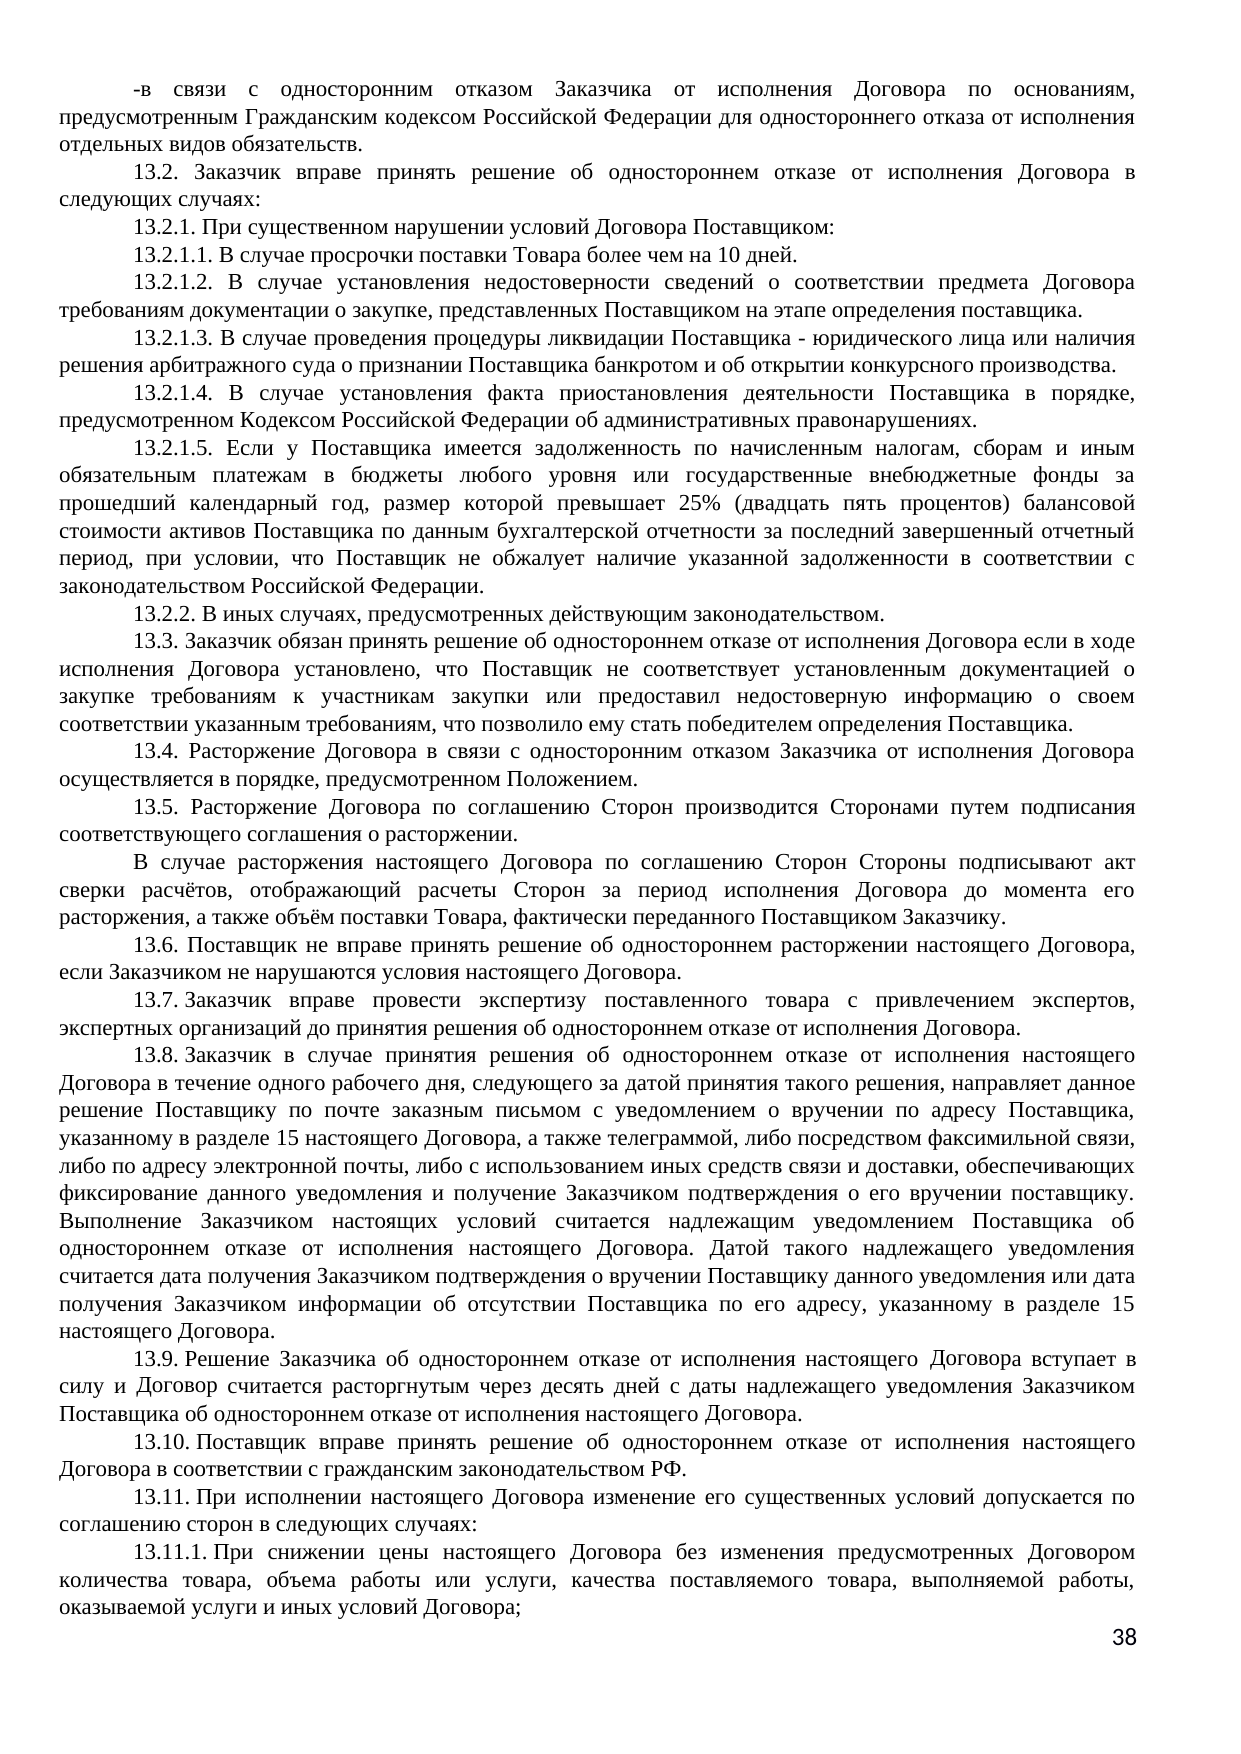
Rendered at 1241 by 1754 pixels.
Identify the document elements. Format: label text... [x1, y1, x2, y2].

text 13.3. Заказчик обязан принять решение об одностороннем отказе от исполнения Договора если в ходе исполнения Договора установлено, что Поставщик не соответствует установленным документацией о закупке требованиям к участникам закупки или предоставил недостоверную информацию о своем соответствии указанным требованиям, что позволило ему стать победителем определения Поставщика. [59, 626, 1137, 736]
text 13.2.2. В иных случаях, предусмотренных действующим законодательством. [59, 598, 1137, 626]
text 13.2.1. При существенном нарушении условий Договора Поставщиком: [59, 212, 1137, 239]
text 13.2.1.4. В случае установления факта приостановления деятельности Поставщика в порядке, предусмотренном Кодексом Российской Федерации об административных правонарушениях. [59, 377, 1137, 433]
text 13.2.1.2. В случае установления недостоверности сведений о соответствии предмета Договора требованиям документации о закупке, представленных Поставщиком на этапе определения поставщика. [59, 267, 1137, 322]
text 13.7. Заказчик вправе провести экспертизу поставленного товара с привлечением экспертов, экспертных организаций до принятия решения об одностороннем отказе от исполнения Договора. [59, 985, 1137, 1040]
text 13.5. Расторжение Договора по соглашению Сторон производится Сторонами путем подписания соответствующего соглашения о расторжении. [59, 792, 1137, 847]
text 13.11.1. При снижении цены настоящего Договора без изменения предусмотренных Договором количества товара, объема работы или услуги, качества поставляемого товара, выполняемой работы, оказываемой услуги и иных условий Договора; [59, 1537, 1137, 1620]
text 13.9. Решение Заказчика об одностороннем отказе от исполнения настоящего Договора вступает в силу и Договор считается расторгнутым через десять дней с даты надлежащего уведомления Заказчиком Поставщика об одностороннем отказе от исполнения настоящего Договора. [59, 1344, 1137, 1426]
text 13.11. При исполнении настоящего Договора изменение его существенных условий допускается по соглашению сторон в следующих случаях: [59, 1482, 1137, 1537]
text 13.6. Поставщик не вправе принять решение об одностороннем расторжении настоящего Договора, если Заказчиком не нарушаются условия настоящего Договора. [59, 929, 1137, 985]
text -в связи с односторонним отказом Заказчика от исполнения Договора по основаниям, предусмотренным Гражданским кодексом Российской Федерации для одностороннего отказа от исполнения отдельных видов обязательств. [59, 74, 1137, 157]
text 13.2.1.1. В случае просрочки поставки Товара более чем на 10 дней. [59, 239, 1137, 267]
text 13.4. Расторжение Договора в связи с односторонним отказом Заказчика от исполнения Договора осуществляется в порядке, предусмотренном Положением. [59, 736, 1137, 792]
text 13.2.1.3. В случае проведения процедуры ликвидации Поставщика - юридического лица или наличия решения арбитражного суда о признании Поставщика банкротом и об открытии конкурсного производства. [59, 322, 1137, 377]
text 13.2.1.5. Если у Поставщика имеется задолженность по начисленным налогам, сборам и иным обязательным платежам в бюджеты любого уровня или государственные внебюджетные фонды за прошедший календарный год, размер которой превышает 25% (двадцать пять процентов) балансовой стоимости активов Поставщика по данным бухгалтерской отчетности за последний завершенный отчетный период, при условии, что Поставщик не обжалует наличие указанной задолженности в соответствии с законодательством Российской Федерации. [59, 433, 1137, 598]
text 13.2. Заказчик вправе принять решение об одностороннем отказе от исполнения Договора в следующих случаях: [59, 157, 1137, 212]
text 13.10. Поставщик вправе принять решение об одностороннем отказе от исполнения настоящего Договора в соответствии с гражданским законодательством РФ. [59, 1426, 1137, 1482]
text В случае расторжения настоящего Договора по соглашению Сторон Стороны подписывают акт сверки расчётов, отображающий расчеты Сторон за период исполнения Договора до момента его расторжения, а также объём поставки Товара, фактически переданного Поставщиком Заказчику. [59, 847, 1137, 929]
text 13.8. Заказчик в случае принятия решения об одностороннем отказе от исполнения настоящего Договора в течение одного рабочего дня, следующего за датой принятия такого решения, направляет данное решение Поставщику по почте заказным письмом с уведомлением о вручении по адресу Поставщика, указанному в разделе 15 настоящего Договора, а также телеграммой, либо посредством факсимильной связи, либо по адресу электронной почты, либо с использованием иных средств связи и доставки, обеспечивающих фиксирование данного уведомления и получение Заказчиком подтверждения о его вручении поставщику. Выполнение Заказчиком настоящих условий считается надлежащим уведомлением Поставщика об одностороннем отказе от исполнения настоящего Договора. Датой такого надлежащего уведомления считается дата получения Заказчиком подтверждения о вручении Поставщику данного уведомления или дата получения Заказчиком информации об отсутствии Поставщика по его адресу, указанному в разделе 15 настоящего Договора. [59, 1040, 1137, 1344]
